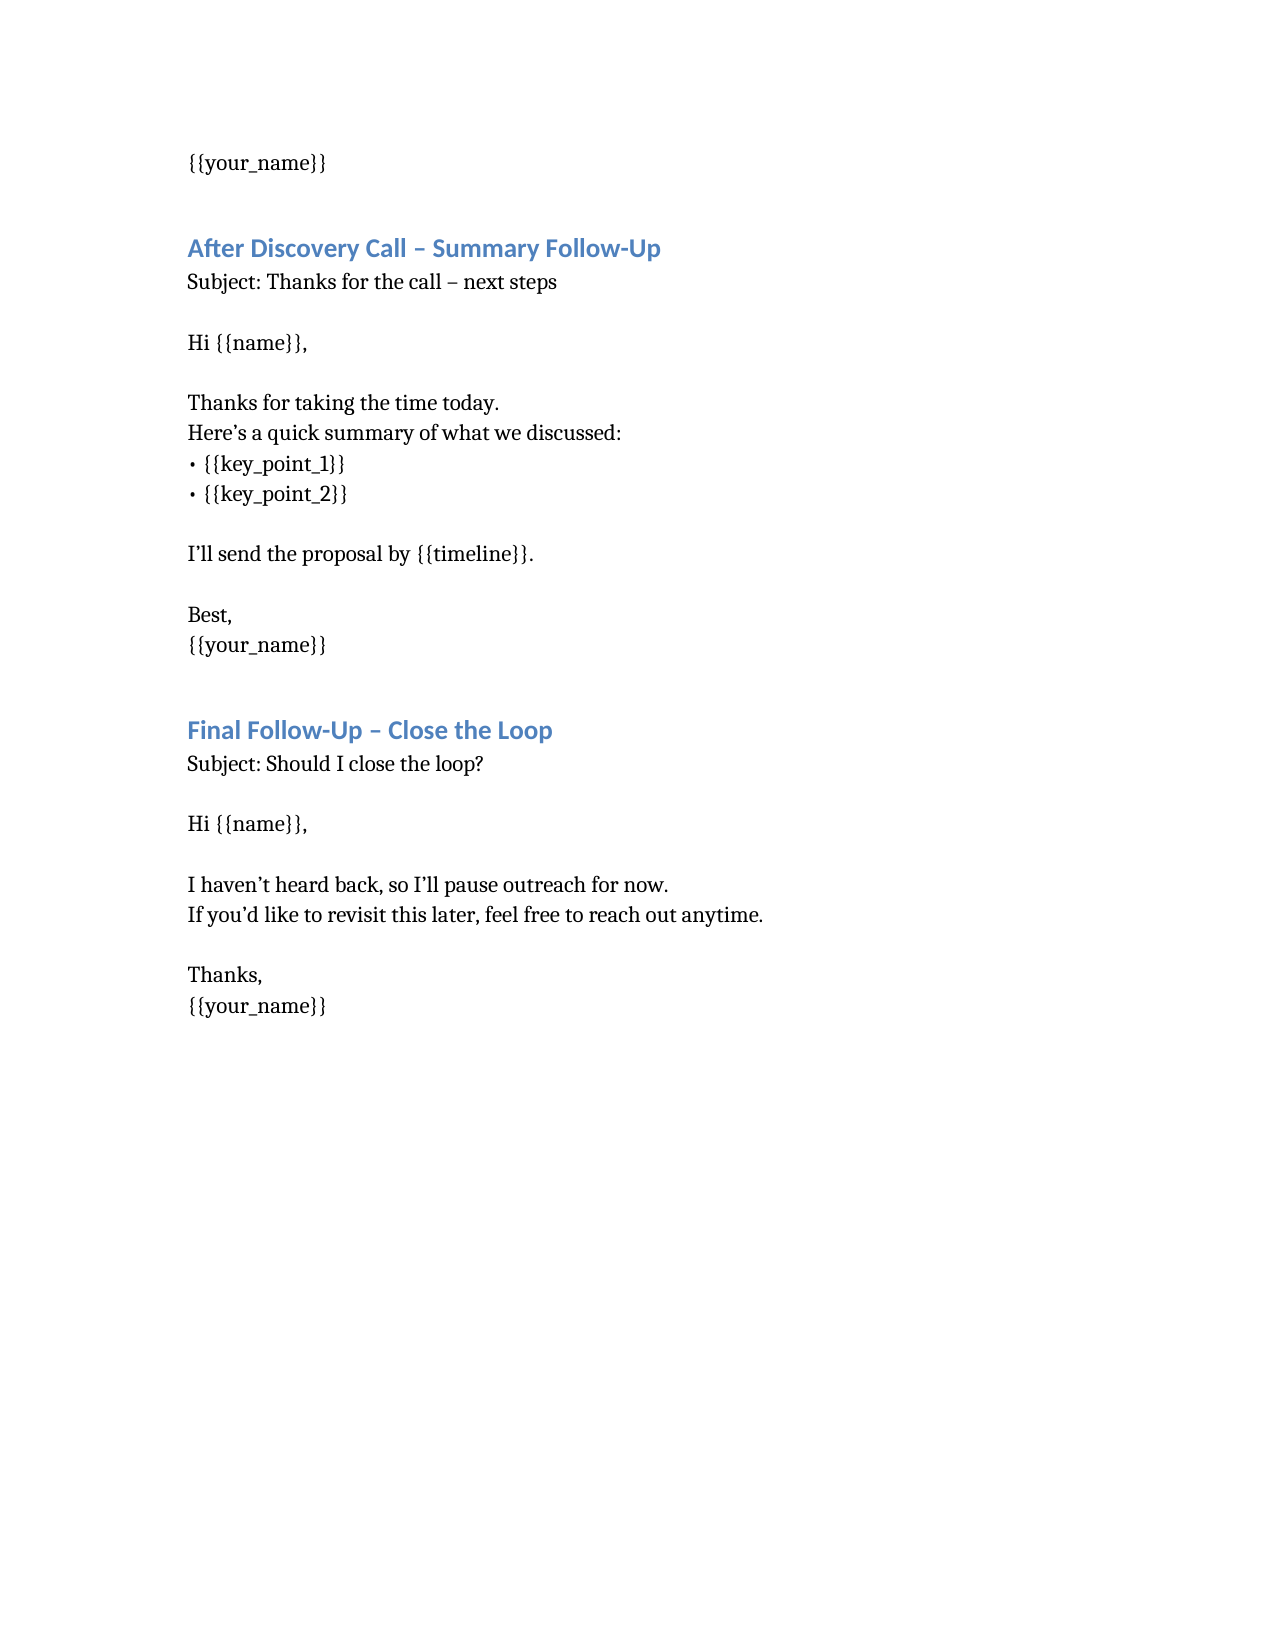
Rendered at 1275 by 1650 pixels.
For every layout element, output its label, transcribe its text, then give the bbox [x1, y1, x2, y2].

subtitle Final Follow-Up – Close the Loop [187, 713, 1087, 746]
text Subject: Should I close the loop? Hi {{name}}, I haven’t heard back, so I’ll pause outreach for now. If you’d like to revisit this later, feel free to reach out anytime. Thanks, {{your_name}} [187, 751, 1087, 1049]
text Subject: Thanks for the call – next steps Hi {{name}}, Thanks for taking the time today. Here’s a quick summary of what we discussed: • {{key_point_1}} • {{key_point_2}} I’ll send the proposal by {{timeline}}. Best, {{your_name}} [187, 269, 1087, 688]
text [187, 150, 1087, 207]
subtitle After Discovery Call – Summary Follow-Up [187, 231, 1087, 264]
